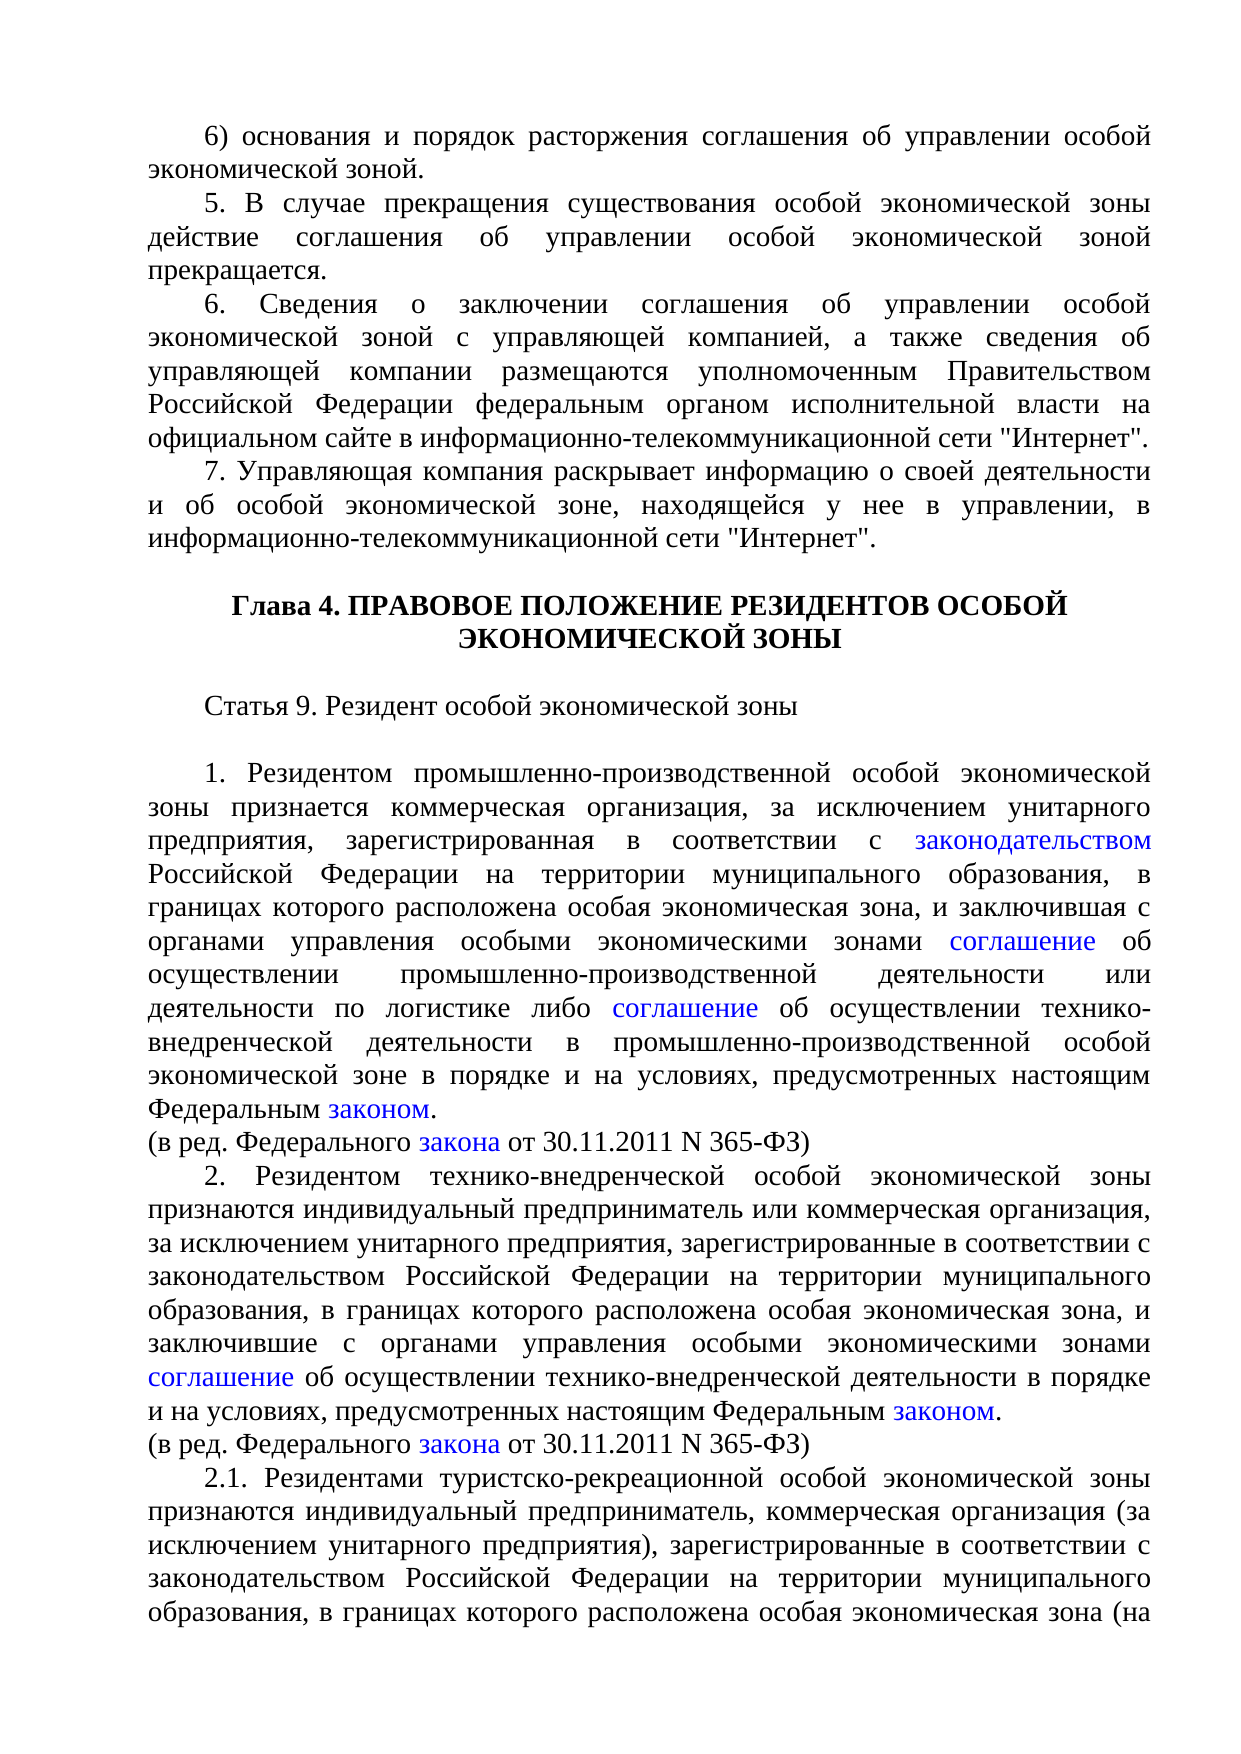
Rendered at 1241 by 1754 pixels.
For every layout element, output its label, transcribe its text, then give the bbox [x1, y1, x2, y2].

text (в ред. Федерального закона от 30.11.2011 N 365-ФЗ) [148, 1124, 1152, 1158]
text 7. Управляющая компания раскрывает информацию о своей деятельности и об особой экономической зоне, находящейся у нее в управлении, в информационно-телекоммуникационной сети "Интернет". [148, 453, 1152, 554]
text 5. В случае прекращения существования особой экономической зоны действие соглашения об управлении особой экономической зоной прекращается. [148, 185, 1152, 286]
text Статья 9. Резидент особой экономической зоны [148, 688, 1152, 722]
text 6. Сведения о заключении соглашения об управлении особой экономической зоной с управляющей компанией, а также сведения об управляющей компании размещаются уполномоченным Правительством Российской Федерации федеральным органом исполнительной власти на официальном сайте в информационно-телекоммуникационной сети "Интернет". [148, 286, 1152, 453]
title ЭКОНОМИЧЕСКОЙ ЗОНЫ [148, 621, 1152, 655]
text 6) основания и порядок расторжения соглашения об управлении особой экономической зоной. [148, 118, 1152, 185]
text 1. Резидентом промышленно-производственной особой экономической зоны признается коммерческая организация, за исключением унитарного предприятия, зарегистрированная в соответствии с законодательством Российской Федерации на территории муниципального образования, в границах которого расположена особая экономическая зона, и заключившая с органами управления особыми экономическими зонами соглашение об осуществлении промышленно-производственной деятельности или деятельности по логистике либо соглашение об осуществлении технико-внедренческой деятельности в промышленно-производственной особой экономической зоне в порядке и на условиях, предусмотренных настоящим Федеральным законом. [148, 755, 1152, 1124]
title Глава 4. ПРАВОВОЕ ПОЛОЖЕНИЕ РЕЗИДЕНТОВ ОСОБОЙ [148, 588, 1152, 621]
text 2. Резидентом технико-внедренческой особой экономической зоны признаются индивидуальный предприниматель или коммерческая организация, за исключением унитарного предприятия, зарегистрированные в соответствии с законодательством Российской Федерации на территории муниципального образования, в границах которого расположена особая экономическая зона, и заключившие с органами управления особыми экономическими зонами соглашение об осуществлении технико-внедренческой деятельности в порядке и на условиях, предусмотренных настоящим Федеральным законом. [148, 1158, 1152, 1426]
text (в ред. Федерального закона от 30.11.2011 N 365-ФЗ) [148, 1426, 1152, 1460]
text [148, 1460, 1152, 1627]
